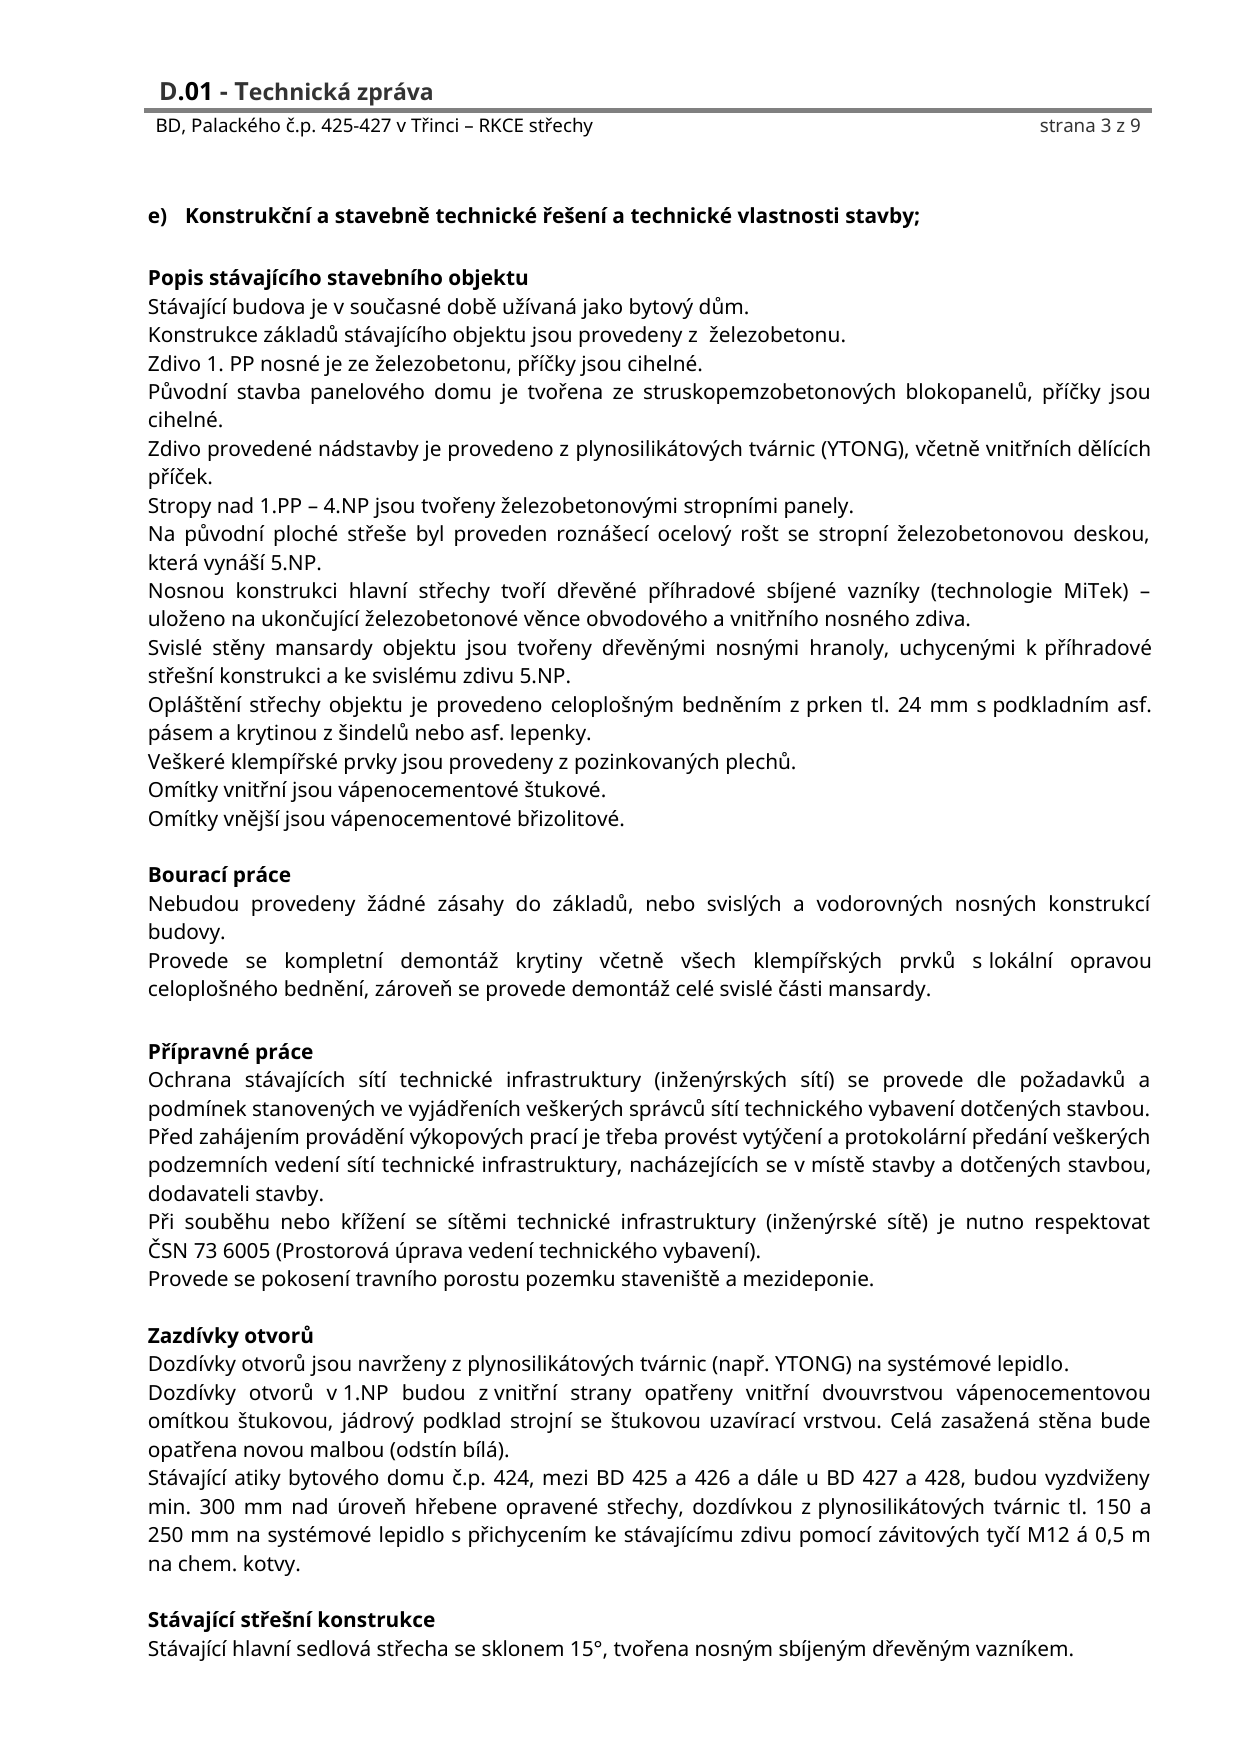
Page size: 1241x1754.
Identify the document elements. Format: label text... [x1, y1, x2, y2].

text Při souběhu nebo křížení se sítěmi technické infrastruktury (inženýrské sítě) je nutno respektovat ČSN 73 6005 (Prostorová úprava vedení technického vybavení). [148, 1207, 1152, 1264]
text Stropy nad 1.PP – 4.NP jsou tvořeny železobetonovými stropními panely. [148, 491, 1152, 519]
text Bourací práce [148, 861, 1152, 889]
text Zazdívky otvorů [148, 1321, 1152, 1349]
text Svislé stěny mansardy objektu jsou tvořeny dřevěnými nosnými hranoly, uchycenými k příhradové střešní konstrukci a ke svislému zdivu 5.NP. [148, 633, 1152, 690]
text Provede se kompletní demontáž krytiny včetně všech klempířských prvků s lokální opravou celoplošného bednění, zároveň se provede demontáž celé svislé části mansardy. [148, 946, 1152, 1003]
text Zdivo 1. PP nosné je ze železobetonu, příčky jsou cihelné. [148, 349, 1152, 377]
text Konstrukce základů stávajícího objektu jsou provedeny z železobetonu. [148, 320, 1152, 349]
text Dozdívky otvorů v 1.NP budou z vnitřní strany opatřeny vnitřní dvouvrstvou vápenocementovou omítkou štukovou, jádrový podklad strojní se štukovou uzavírací vrstvou. Celá zasažená stěna bude opatřena novou malbou (odstín bílá). [148, 1378, 1152, 1463]
text Omítky vnější jsou vápenocementové břizolitové. [148, 804, 1152, 832]
list Konstrukční a stavebně technické řešení a technické vlastnosti stavby; [148, 201, 1152, 229]
text Stávající hlavní sedlová střecha se sklonem 15°, tvořena nosným sbíjeným dřevěným vazníkem. [148, 1634, 1152, 1662]
text Přípravné práce [148, 1037, 1152, 1065]
text Stávající střešní konstrukce [148, 1606, 1152, 1634]
text Ochrana stávajících sítí technické infrastruktury (inženýrských sítí) se provede dle požadavků a podmínek stanovených ve vyjádřeních veškerých správců sítí technického vybavení dotčených stavbou. [148, 1065, 1152, 1122]
text Původní stavba panelového domu je tvořena ze struskopemzobetonových blokopanelů, příčky jsou cihelné. [148, 377, 1152, 434]
text Veškeré klempířské prvky jsou provedeny z pozinkovaných plechů. [148, 747, 1152, 775]
text Na původní ploché střeše byl proveden roznášecí ocelový rošt se stropní železobetonovou deskou, která vynáší 5.NP. [148, 519, 1152, 576]
text Dozdívky otvorů jsou navrženy z plynosilikátových tvárnic (např. YTONG) na systémové lepidlo. [148, 1349, 1152, 1378]
text Nosnou konstrukci hlavní střechy tvoří dřevěné příhradové sbíjené vazníky (technologie MiTek) – uloženo na ukončující železobetonové věnce obvodového a vnitřního nosného zdiva. [148, 576, 1152, 633]
text Popis stávajícího stavebního objektu [148, 263, 1152, 292]
text Provede se pokosení travního porostu pozemku staveniště a mezideponie. [148, 1264, 1152, 1293]
text Nebudou provedeny žádné zásahy do základů, nebo svislých a vodorovných nosných konstrukcí budovy. [148, 889, 1152, 946]
text Zdivo provedené nádstavby je provedeno z plynosilikátových tvárnic (YTONG), včetně vnitřních dělících příček. [148, 434, 1152, 491]
text Stávající atiky bytového domu č.p. 424, mezi BD 425 a 426 a dále u BD 427 a 428, budou vyzdviženy min. 300 mm nad úroveň hřebene opravené střechy, dozdívkou z plynosilikátových tvárnic tl. 150 a 250 mm na systémové lepidlo s přichycením ke stávajícímu zdivu pomocí závitových tyčí M12 á 0,5 m na chem. kotvy. [148, 1463, 1152, 1577]
text Opláštění střechy objektu je provedeno celoplošným bedněním z prken tl. 24 mm s podkladním asf. pásem a krytinou z šindelů nebo asf. lepenky. [148, 690, 1152, 747]
text Omítky vnitřní jsou vápenocementové štukové. [148, 775, 1152, 804]
text Stávající budova je v současné době užívaná jako bytový dům. [148, 292, 1152, 320]
text Před zahájením provádění výkopových prací je třeba provést vytýčení a protokolární předání veškerých podzemních vedení sítí technické infrastruktury, nacházejících se v místě stavby a dotčených stavbou, dodavateli stavby. [148, 1122, 1152, 1207]
